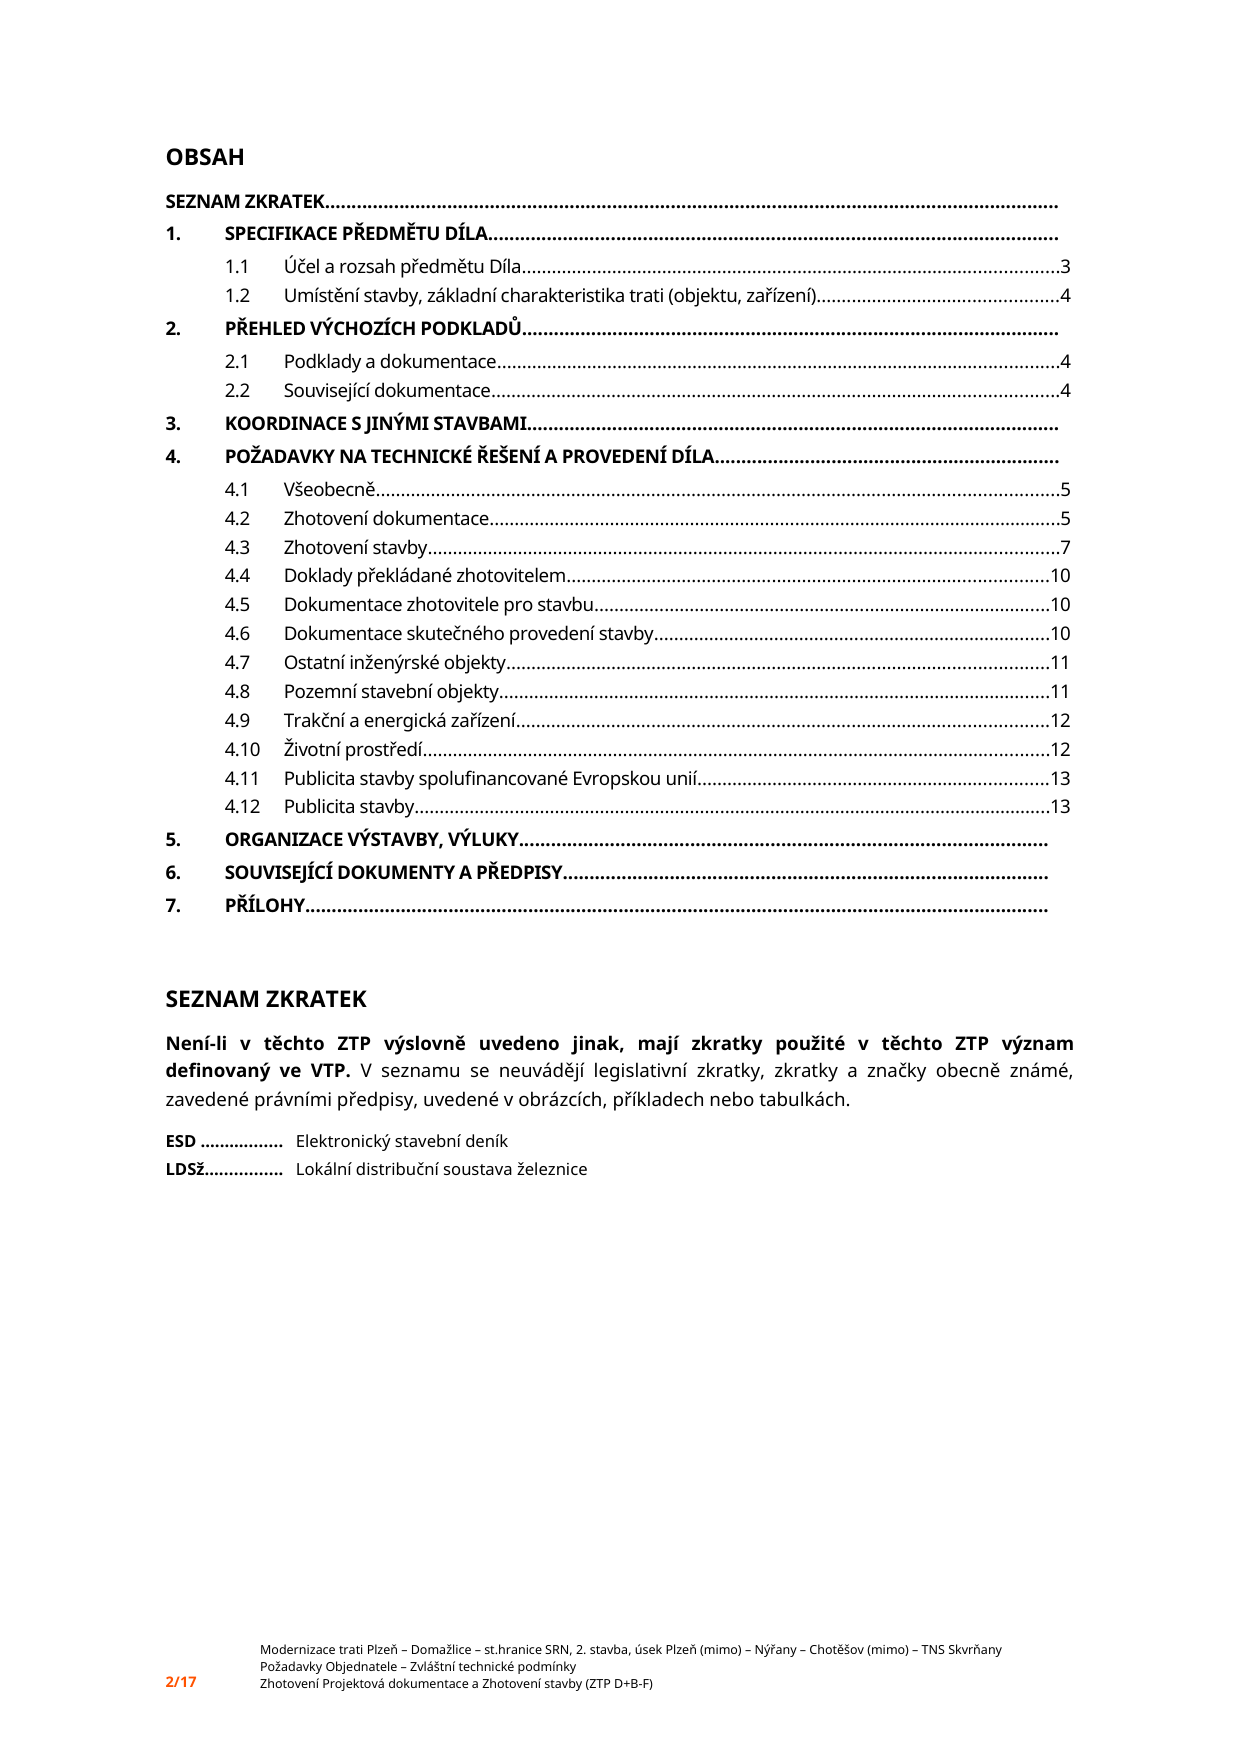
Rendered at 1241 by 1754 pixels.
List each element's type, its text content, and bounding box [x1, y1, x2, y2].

text SEZNAM ZKRATEK 2 [165, 188, 1045, 214]
text 4.1 Všeobecně 5 [224, 476, 1075, 502]
text 4.7 Ostatní inženýrské objekty 11 [224, 649, 1075, 675]
text 4.11 Publicita stavby spolufinancované Evropskou unií 13 [224, 765, 1075, 790]
text 1.2 Umístění stavby, základní charakteristika trati (objektu, zařízení) 4 [224, 282, 1075, 308]
table_header Elektronický stavební deník [296, 1126, 1072, 1155]
text 4.6 Dokumentace skutečného provedení stavby 10 [224, 621, 1075, 646]
text SEZNAM ZKRATEK [165, 983, 1075, 1014]
text 4.10 Životní prostředí 12 [224, 736, 1075, 761]
text 5. ORGANIZACE VÝSTAVBY, VÝLUKY 14 [165, 827, 1045, 852]
text 1. SPECIFIKACE PŘEDMĚTU DÍLA 3 [165, 220, 1045, 246]
text 1.1 Účel a rozsah předmětu Díla 3 [224, 253, 1075, 279]
text 2. PŘEHLED VÝCHOZÍCH PODKLADŮ 4 [165, 315, 1045, 341]
text 4.5 Dokumentace zhotovitele pro stavbu 10 [224, 592, 1075, 617]
text 4.12 Publicita stavby 13 [224, 794, 1075, 819]
text 4.9 Trakční a energická zařízení 12 [224, 707, 1075, 733]
text 2.1 Podklady a dokumentace 4 [224, 348, 1075, 374]
text 4. POŽADAVKY NA TECHNICKÉ ŘEŠENÍ A PROVEDENÍ DÍLA 5 [165, 443, 1045, 469]
text 6. SOUVISEJÍCÍ DOKUMENTY A PŘEDPISY 15 [165, 860, 1045, 885]
text Obsah [165, 141, 1075, 173]
text 4.8 Pozemní stavební objekty 11 [224, 678, 1075, 704]
table_header ESD [165, 1126, 296, 1155]
text 3. KOORDINACE S JINÝMI STAVBAMI 5 [165, 410, 1045, 436]
text 4.4 Doklady překládané zhotovitelem 10 [224, 563, 1075, 588]
text 4.3 Zhotovení stavby 7 [224, 534, 1075, 559]
text 2.2 Související dokumentace 4 [224, 377, 1075, 403]
text 7. PŘÍLOHY 16 [165, 893, 1045, 918]
text Není-li v těchto ZTP výslovně uvedeno jinak, mají zkratky použité v těchto ZTP význam definovaný ve VTP. V seznamu se neuvádějí legislativní zkratky, zkratky a značky obecně známé, zavedené právními předpisy, uvedené v obrázcích, příkladech nebo tabulkách. [165, 1030, 1075, 1111]
table_cell LDSž [165, 1155, 296, 1183]
table_cell Lokální distribuční soustava železnice [296, 1155, 1072, 1183]
text 4.2 Zhotovení dokumentace 5 [224, 505, 1075, 531]
